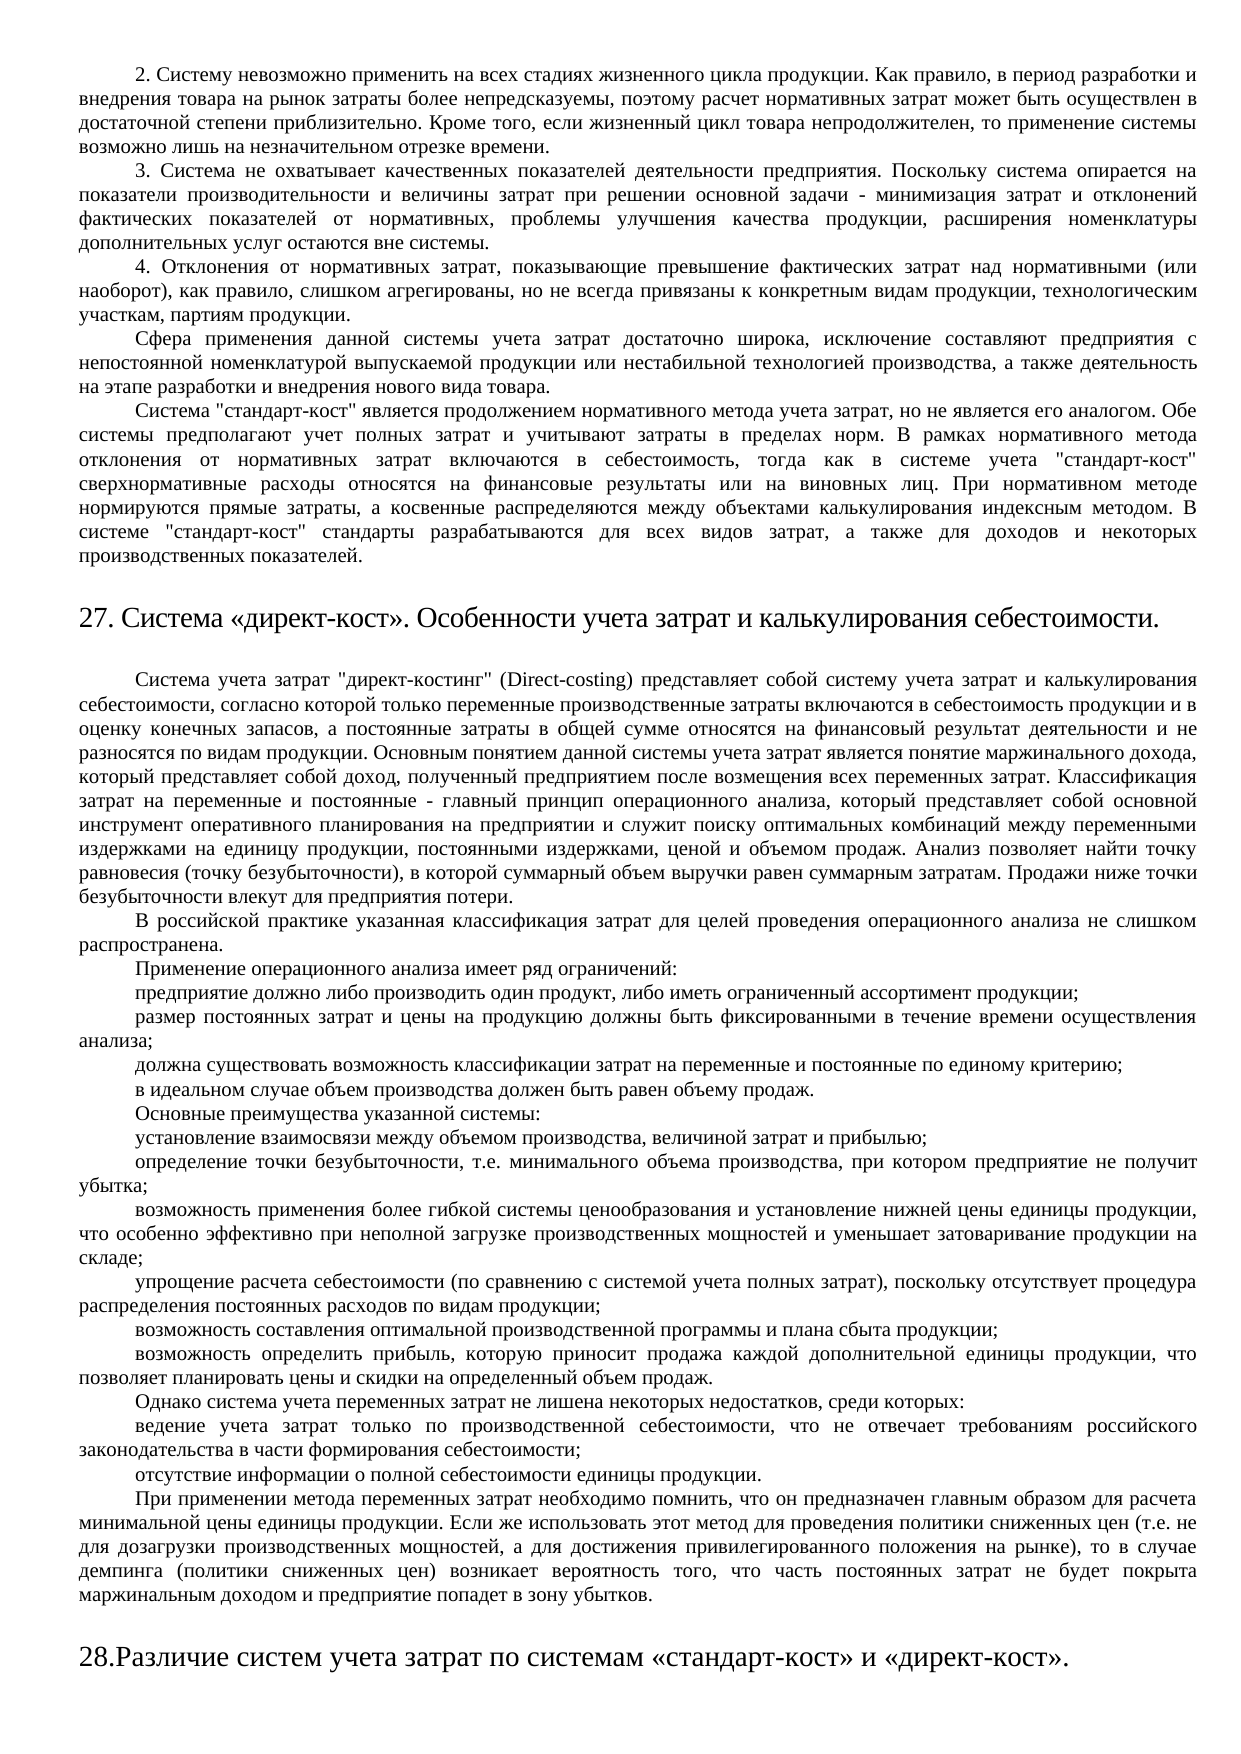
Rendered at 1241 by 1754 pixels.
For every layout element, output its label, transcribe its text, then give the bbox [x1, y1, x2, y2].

text Однако система учета переменных затрат не лишена некоторых недостатков, среди которых: [79, 1389, 1198, 1413]
text 3. Система не охватывает качественных показателей деятельности предприятия. Поскольку система опирается на показатели производительности и величины затрат при решении основной задачи - минимизация затрат и отклонений фактических показателей от нормативных, проблемы улучшения качества продукции, расширения номенклатуры дополнительных услуг остаются вне системы. [79, 158, 1198, 254]
text определение точки безубыточности, т.е. минимального объема производства, при котором предприятие не получит убытка; [79, 1149, 1198, 1197]
text Основные преимущества указанной системы: [79, 1101, 1198, 1124]
text возможность применения более гибкой системы ценообразования и установление нижней цены единицы продукции, что особенно эффективно при неполной загрузке производственных мощностей и уменьшает затоваривание продукции на складе; [79, 1197, 1198, 1269]
text в идеальном случае объем производства должен быть равен объему продаж. [79, 1076, 1198, 1101]
text отсутствие информации о полной себестоимости единицы продукции. [79, 1461, 1198, 1486]
text Сфера применения данной системы учета затрат достаточно широка, исключение составляют предприятия с непостоянной номенклатурой выпускаемой продукции или нестабильной технологией производства, а также деятельность на этапе разработки и внедрения нового вида товара. [79, 326, 1198, 398]
text 4. Отклонения от нормативных затрат, показывающие превышение фактических затрат над нормативными (или наоборот), как правило, слишком агрегированы, но не всегда привязаны к конкретным видам продукции, технологическим участкам, партиям продукции. [79, 254, 1198, 326]
text Применение операционного анализа имеет ряд ограничений: [79, 956, 1198, 980]
text размер постоянных затрат и цены на продукцию должны быть фиксированными в течение времени осуществления анализа; [79, 1004, 1198, 1052]
text В российской практике указанная классификация затрат для целей проведения операционного анализа не слишком распространена. [79, 908, 1198, 956]
text Система "стандарт-кост" является продолжением нормативного метода учета затрат, но не является его аналогом. Обе системы предполагают учет полных затрат и учитывают затраты в пределах норм. В рамках нормативного метода отклонения от нормативных затрат включаются в себестоимость, тогда как в системе учета "стандарт-кост" сверхнормативные расходы относятся на финансовые результаты или на виновных лиц. При нормативном методе нормируются прямые затраты, а косвенные распределяются между объектами калькулирования индексным методом. В системе "стандарт-кост" стандарты разрабатываются для всех видов затрат, а также для доходов и некоторых производственных показателей. [79, 398, 1198, 567]
text упрощение расчета себестоимости (по сравнению с системой учета полных затрат), поскольку отсутствует процедура распределения постоянных расходов по видам продукции; [79, 1269, 1198, 1317]
text возможность определить прибыль, которую приносит продажа каждой дополнительной единицы продукции, что позволяет планировать цены и скидки на определенный объем продаж. [79, 1341, 1198, 1389]
text 2. Систему невозможно применить на всех стадиях жизненного цикла продукции. Как правило, в период разработки и внедрения товара на рынок затраты более непредсказуемы, поэтому расчет нормативных затрат может быть осуществлен в достаточной степени приблизительно. Кроме того, если жизненный цикл товара непродолжителен, то применение системы возможно лишь на незначительном отрезке времени. [79, 61, 1198, 158]
text возможность составления оптимальной производственной программы и плана сбыта продукции; [79, 1317, 1198, 1341]
text ведение учета затрат только по производственной себестоимости, что не отвечает требованиям российского законодательства в части формирования себестоимости; [79, 1413, 1198, 1461]
text При применении метода переменных затрат необходимо помнить, что он предназначен главным образом для расчета минимальной цены единицы продукции. Если же использовать этот метод для проведения политики сниженных цен (т.е. не для дозагрузки производственных мощностей, а для достижения привилегированного положения на рынке), то в случае демпинга (политики сниженных цен) возникает вероятность того, что часть постоянных затрат не будет покрыта маржинальным доходом и предприятие попадет в зону убытков. [79, 1486, 1198, 1606]
text установление взаимосвязи между объемом производства, величиной затрат и прибылью; [79, 1124, 1198, 1149]
text 28.Различие систем учета затрат по системам «стандарт-кост» и «директ-кост». [79, 1639, 1198, 1673]
text предприятие должно либо производить один продукт, либо иметь ограниченный ассортимент продукции; [79, 980, 1198, 1004]
text 27. Система «директ-кост». Особенности учета затрат и калькулирования себестоимости. [79, 600, 1198, 634]
text Система учета затрат "директ-костинг" (Direct-costing) представляет собой систему учета затрат и калькулирования себестоимости, согласно которой только переменные производственные затраты включаются в себестоимость продукции и в оценку конечных запасов, а постоянные затраты в общей сумме относятся на финансовый результат деятельности и не разносятся по видам продукции. Основным понятием данной системы учета затрат является понятие маржинального дохода, который представляет собой доход, полученный предприятием после возмещения всех переменных затрат. Классификация затрат на переменные и постоянные - главный принцип операционного анализа, который представляет собой основной инструмент оперативного планирования на предприятии и служит поиску оптимальных комбинаций между переменными издержками на единицу продукции, постоянными издержками, ценой и объемом продаж. Анализ позволяет найти точку равновесия (точку безубыточности), в которой суммарный объем выручки равен суммарным затратам. Продажи ниже точки безубыточности влекут для предприятия потери. [79, 667, 1198, 908]
text должна существовать возможность классификации затрат на переменные и постоянные по единому критерию; [79, 1052, 1198, 1076]
